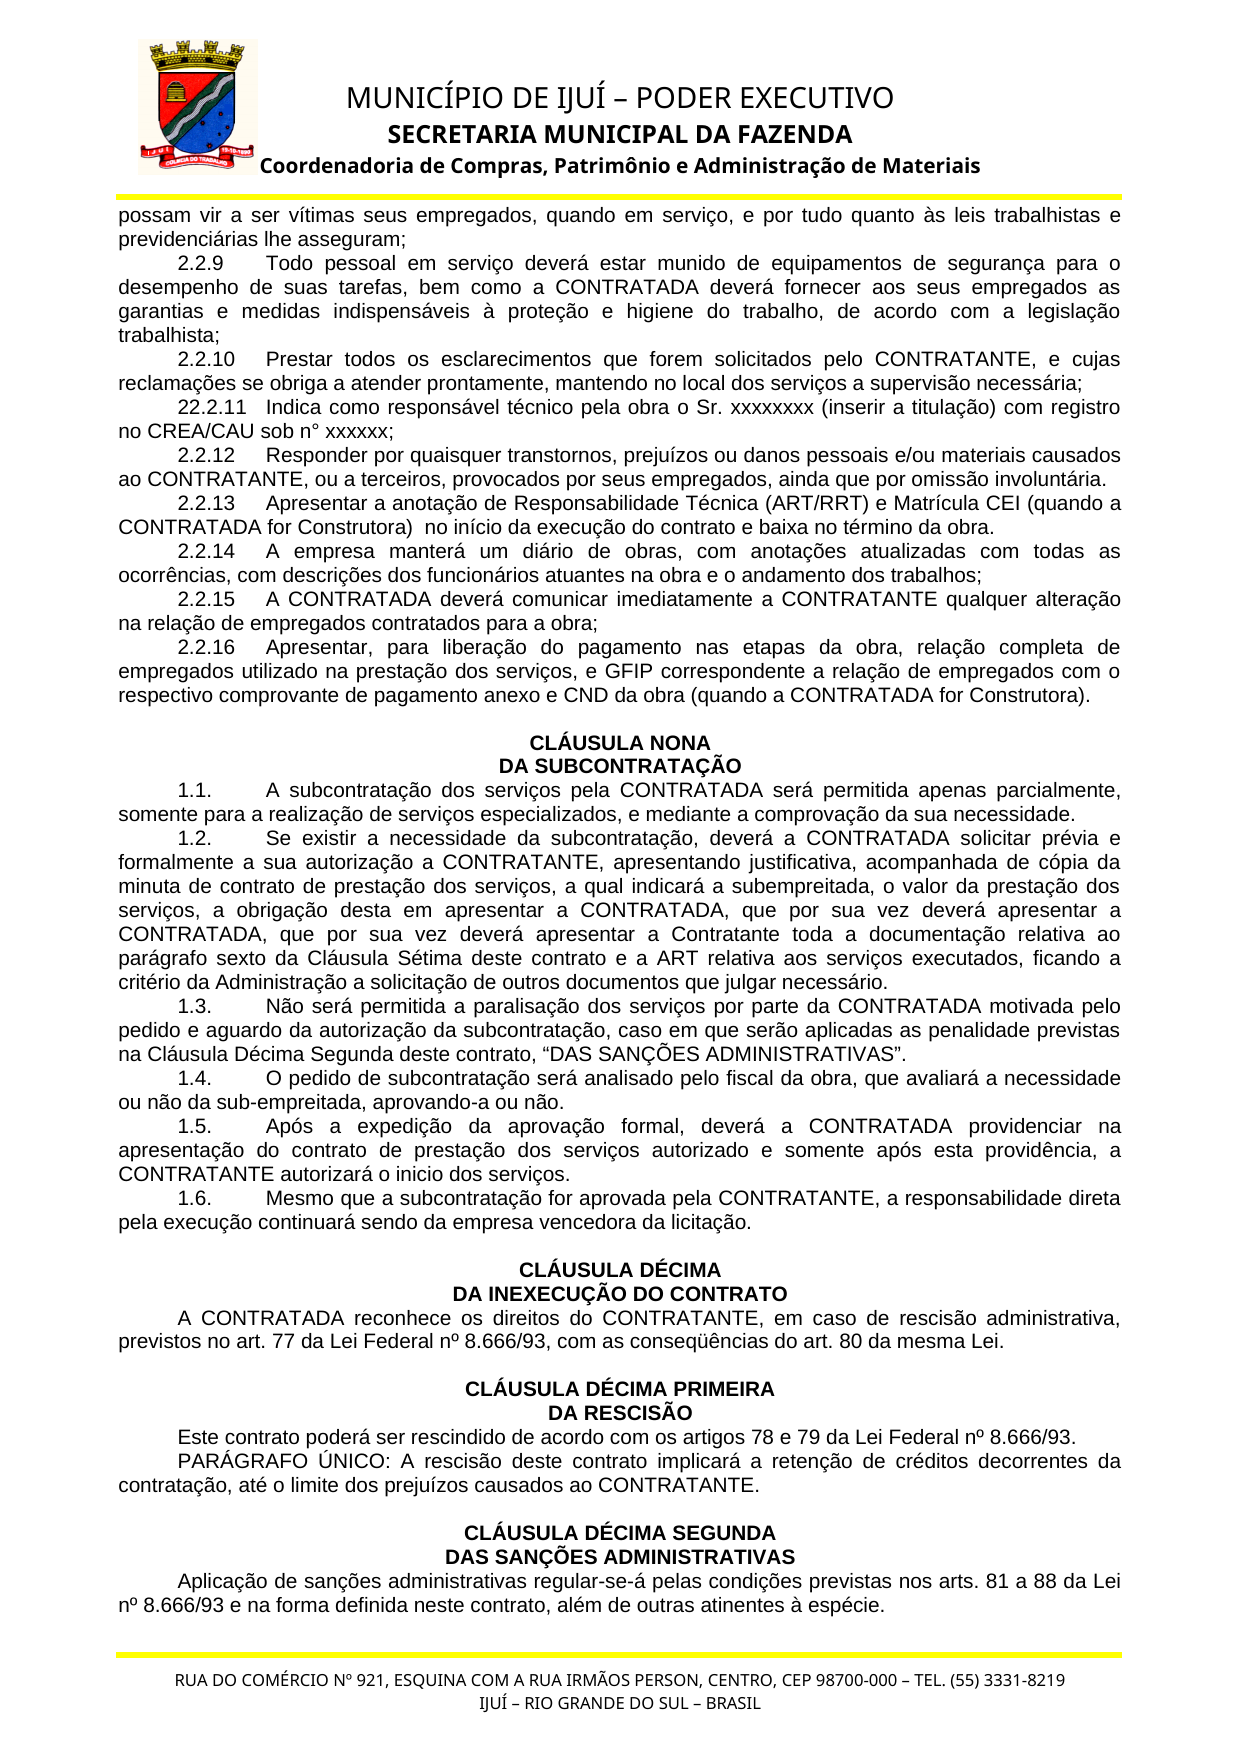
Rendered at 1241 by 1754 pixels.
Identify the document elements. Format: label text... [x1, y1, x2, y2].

text A CONTRATADA reconhece os direitos do CONTRATANTE, em caso de rescisão administrativa, previstos no art. 77 da Lei Federal nº 8.666/93, com as conseqüências do art. 80 da mesma Lei. [118, 1305, 1122, 1353]
text 2.2.13 Apresentar a anotação de Responsabilidade Técnica (ART/RRT) e Matrícula CEI (quando a CONTRATADA for Construtora) no início da execução do contrato e baixa no término da obra. [118, 491, 1122, 539]
text 22.2.11 Indica como responsável técnico pela obra o Sr. xxxxxxxx (inserir a titulação) com registro no CREA/CAU sob n° xxxxxx; [118, 395, 1122, 443]
text CLÁUSULA DÉCIMA SEGUNDA [118, 1521, 1122, 1545]
text 2.2.15 A CONTRATADA deverá comunicar imediatamente a CONTRATANTE qualquer alteração na relação de empregados contratados para a obra; [118, 587, 1122, 634]
text DA SUBCONTRATAÇÃO [118, 754, 1122, 778]
text 2.2.14 A empresa manterá um diário de obras, com anotações atualizadas com todas as ocorrências, com descrições dos funcionários atuantes na obra e o andamento dos trabalhos; [118, 539, 1122, 587]
text PARÁGRAFO ÚNICO: A rescisão deste contrato implicará a retenção de créditos decorrentes da contratação, até o limite dos prejuízos causados ao CONTRATANTE. [118, 1449, 1122, 1497]
text 2.2.12 Responder por quaisquer transtornos, prejuízos ou danos pessoais e/ou materiais causados ao CONTRATANTE, ou a terceiros, provocados por seus empregados, ainda que por omissão involuntária. [118, 443, 1122, 491]
list O pedido de subcontratação será analisado pelo fiscal da obra, que avaliará a necessidade ou não da sub-empreitada, aprovando-a ou não. [118, 1066, 1122, 1114]
list Após a expedição da aprovação formal, deverá a CONTRATADA providenciar na apresentação do contrato de prestação dos serviços autorizado e somente após esta providência, a CONTRATANTE autorizará o inicio dos serviços. [118, 1114, 1122, 1186]
text CLÁUSULA NONA [118, 730, 1122, 754]
text CLÁUSULA DÉCIMA PRIMEIRA [118, 1377, 1122, 1401]
text Aplicação de sanções administrativas regular-se-á pelas condições previstas nos arts. 81 a 88 da Lei nº 8.666/93 e na forma definida neste contrato, além de outras atinentes à espécie. [118, 1569, 1122, 1617]
text 2.2.10 Prestar todos os esclarecimentos que forem solicitados pelo CONTRATANTE, e cujas reclamações se obriga a atender prontamente, mantendo no local dos serviços a supervisão necessária; [118, 347, 1122, 395]
text Este contrato poderá ser rescindido de acordo com os artigos 78 e 79 da Lei Federal nº 8.666/93. [118, 1425, 1122, 1449]
list Mesmo que a subcontratação for aprovada pela CONTRATANTE, a responsabilidade direta pela execução continuará sendo da empresa vencedora da licitação. [118, 1186, 1122, 1233]
text CLÁUSULA DÉCIMA [118, 1257, 1122, 1281]
text DA INEXECUÇÃO DO CONTRATO [118, 1281, 1122, 1305]
list Se existir a necessidade da subcontratação, deverá a CONTRATADA solicitar prévia e formalmente a sua autorização a CONTRATANTE, apresentando justificativa, acompanhada de cópia da minuta de contrato de prestação dos serviços, a qual indicará a subempreitada, o valor da prestação dos serviços, a obrigação desta em apresentar a CONTRATADA, que por sua vez deverá apresentar a CONTRATADA, que por sua vez deverá apresentar a Contratante toda a documentação relativa ao parágrafo sexto da Cláusula Sétima deste contrato e a ART relativa aos serviços executados, ficando a critério da Administração a solicitação de outros documentos que julgar necessário. [118, 826, 1122, 994]
text DAS SANÇÕES ADMINISTRATIVAS [118, 1545, 1122, 1569]
list A subcontratação dos serviços pela CONTRATADA será permitida apenas parcialmente, somente para a realização de serviços especializados, e mediante a comprovação da sua necessidade. [118, 778, 1122, 826]
text 2.2.9 Todo pessoal em serviço deverá estar munido de equipamentos de segurança para o desempenho de suas tarefas, bem como a CONTRATADA deverá fornecer aos seus empregados as garantias e medidas indispensáveis à proteção e higiene do trabalho, de acordo com a legislação trabalhista; [118, 251, 1122, 347]
text 2.2.16 Apresentar, para liberação do pagamento nas etapas da obra, relação completa de empregados utilizado na prestação dos serviços, e GFIP correspondente a relação de empregados com o respectivo comprovante de pagamento anexo e CND da obra (quando a CONTRATADA for Construtora). [118, 634, 1122, 706]
text DA RESCISÃO [118, 1401, 1122, 1425]
list Não será permitida a paralisação dos serviços por parte da CONTRATADA motivada pelo pedido e aguardo da autorização da subcontratação, caso em que serão aplicadas as penalidade previstas na Cláusula Décima Segunda deste contrato, “DAS SANÇÕES ADMINISTRATIVAS”. [118, 994, 1122, 1066]
picture [138, 39, 258, 175]
